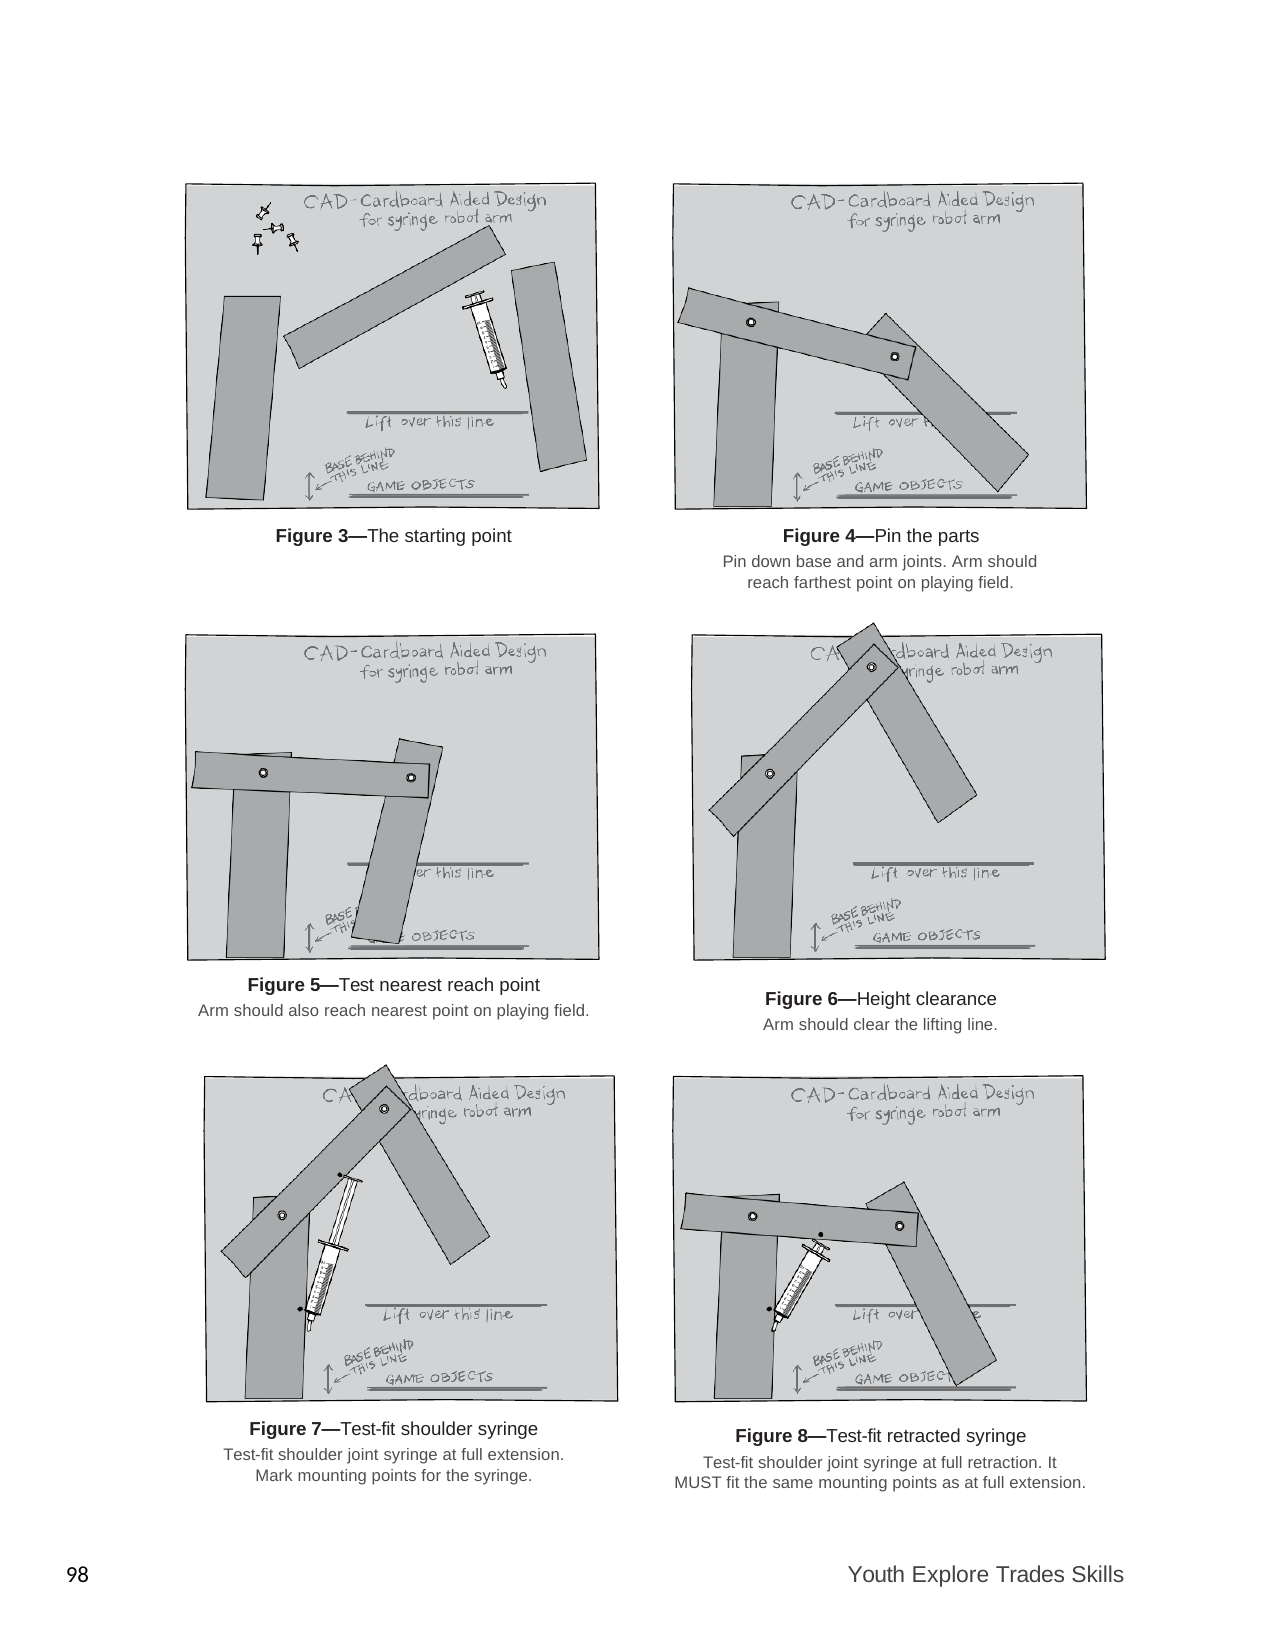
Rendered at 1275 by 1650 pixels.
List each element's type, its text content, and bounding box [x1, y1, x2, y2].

picture [680, 1181, 1017, 1399]
picture [791, 1083, 1034, 1125]
picture [191, 738, 530, 958]
text Arm should clear the lifting line. [763, 1014, 1183, 1034]
text Test-fit shoulder joint syringe at full extension. [222, 1444, 565, 1464]
text Figure 7—Test-fit shoulder syringe [222, 1417, 565, 1439]
text Pin down base and arm joints. Arm should reach farthest point on playing field. [722, 552, 1049, 592]
text Arm should also reach nearest point on playing field. [197, 1001, 591, 1020]
text Test-fit shoulder joint syringe at full retraction. It MUST fit the same mounting points as at full extension. [674, 1453, 1088, 1492]
picture [677, 287, 1029, 507]
text Mark mounting points for the syringe. [222, 1465, 565, 1484]
text Figure 3—The starting point Figure 4—Pin the parts [275, 525, 1183, 546]
picture [304, 641, 546, 683]
text Figure 6—Height clearance [765, 987, 1183, 1009]
text Figure 8—Test-fit retracted syringe [735, 1425, 1183, 1447]
picture [791, 190, 1034, 232]
picture [708, 622, 1052, 958]
picture [220, 1064, 565, 1399]
text Figure 5—Test nearest reach point [197, 974, 591, 995]
picture [205, 190, 587, 501]
